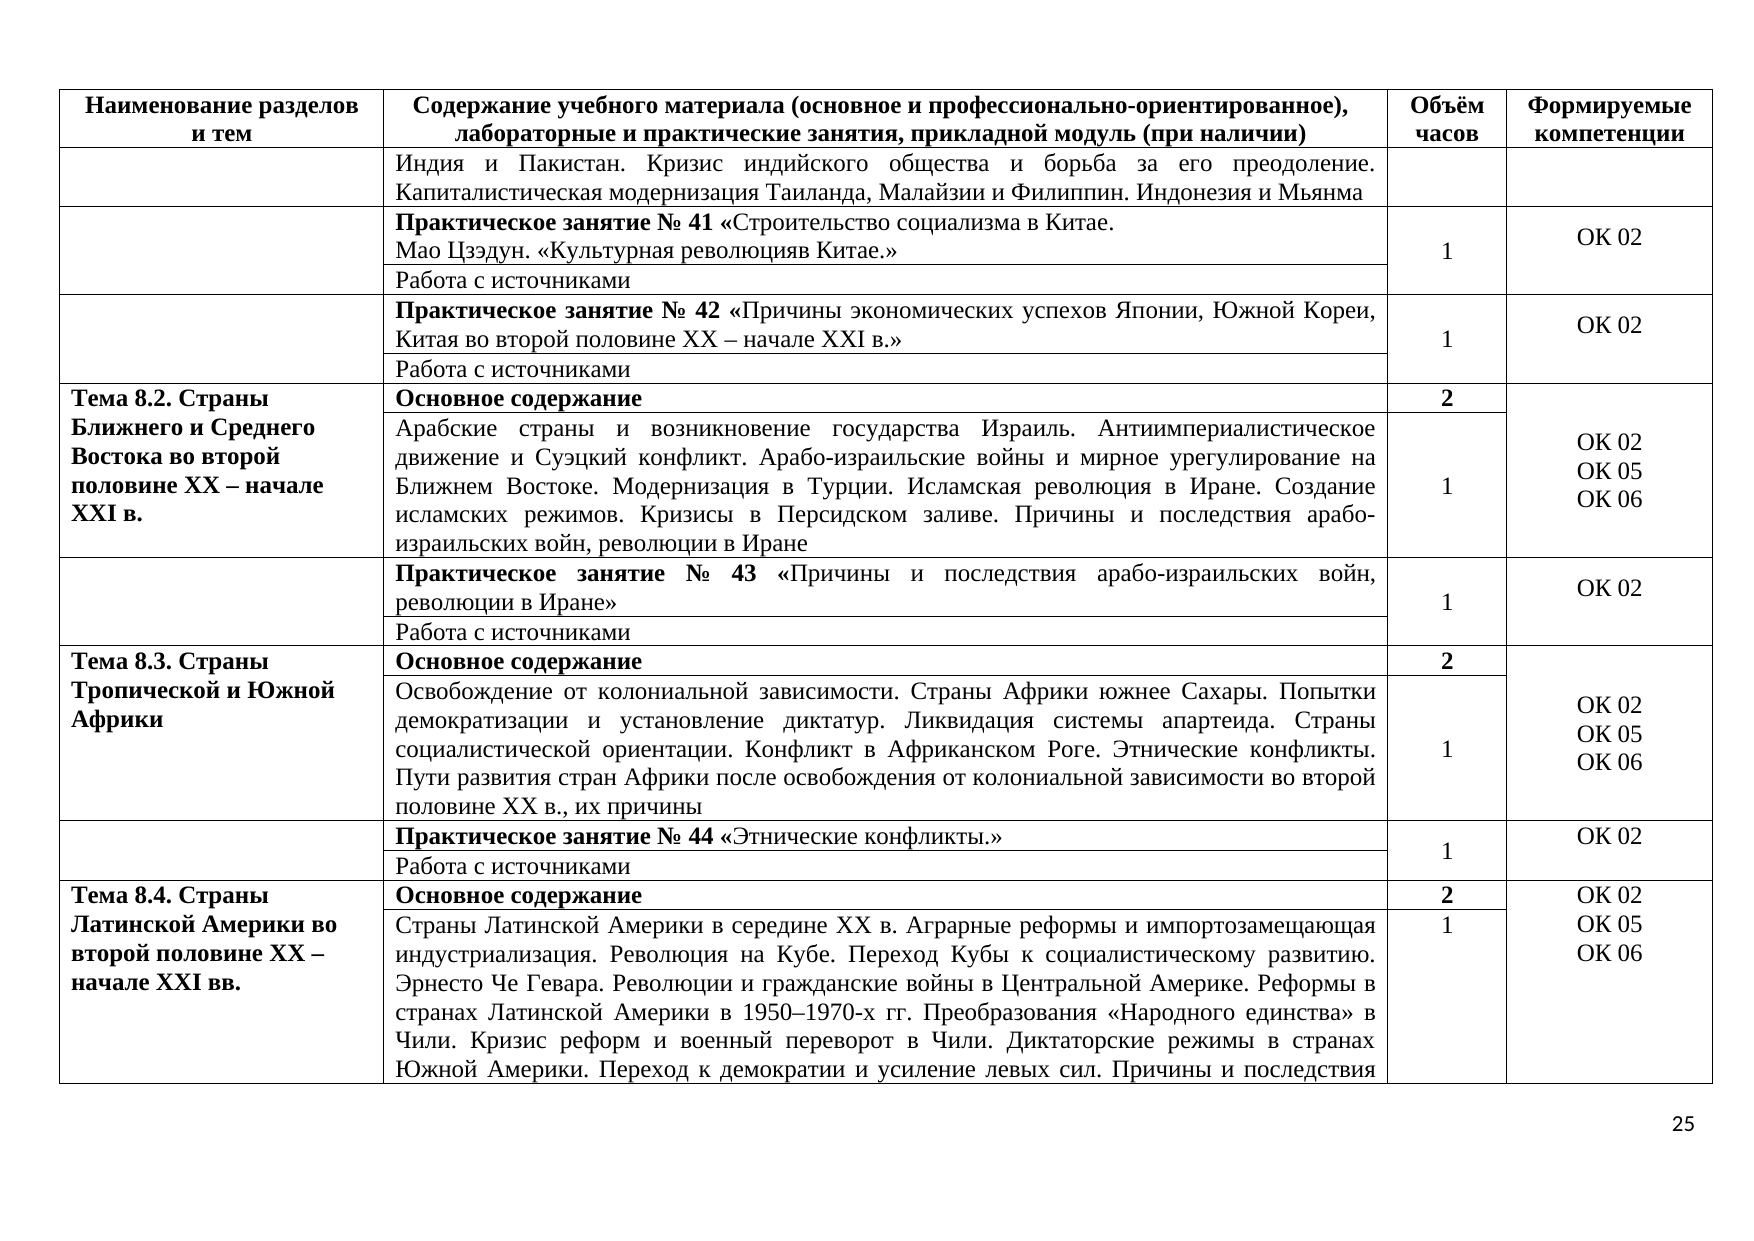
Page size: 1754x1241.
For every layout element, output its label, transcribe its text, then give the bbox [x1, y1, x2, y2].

table_cell ОК 02 [1507, 558, 1712, 645]
table_header Формируемые компетенции [1507, 90, 1712, 147]
table_cell [60, 558, 383, 645]
table_cell Работа с источниками [384, 851, 1387, 879]
table_cell Основное содержание [384, 384, 1387, 412]
table_cell Работа с источниками [384, 265, 1387, 294]
table_cell [60, 207, 383, 294]
table_cell 1 [1388, 413, 1506, 557]
table_cell ОК 02 ОК 05 ОК 06 [1507, 646, 1712, 820]
table_cell 2 [1388, 148, 1506, 206]
table_cell 1 [1388, 558, 1506, 645]
table_cell Тема 8.4. Страны Латинской Америки во второй половине ХХ – начале XXI вв. [60, 881, 383, 1083]
table_cell Работа с источниками [384, 354, 1387, 382]
table_cell Арабские страны и возникновение государства Израиль. Антиимпериалистическое движение и Суэцкий конфликт. Арабо-израильские войны и мирное урегулирование на Ближнем Востоке. Модернизация в Турции. Исламская революция в Иране. Создание исламских режимов. Кризисы в Персидском заливе. Причины и последствия арабо-израильских войн, революции в Иране [384, 413, 1387, 557]
table_cell Практическое занятие № 44 «Этнические конфликты.» [384, 821, 1387, 850]
table_cell Основное содержание [384, 881, 1387, 909]
table_cell Практическое занятие № 42 «Причины экономических успехов Японии, Южной Кореи, Китая во второй половине ХХ – начале ХХI в.» [384, 295, 1387, 353]
table_cell Работа с источниками [384, 617, 1387, 645]
table_cell ОК 02 [1507, 207, 1712, 294]
table_cell ОК 02 [1507, 295, 1712, 382]
table_cell 2 [1388, 646, 1506, 675]
table_cell 1 [1388, 676, 1506, 820]
table_cell 1 [1388, 295, 1506, 382]
table_cell Освобождение от колониальной зависимости. Страны Африки южнее Сахары. Попытки демократизации и установление диктатур. Ликвидация системы апартеида. Страны социалистической ориентации. Конфликт в Африканском Роге. Этнические конфликты. Пути развития стран Африки после освобождения от колониальной зависимости во второй половине ХХ в., их причины [384, 676, 1387, 820]
table_cell Тема 8.2. Страны Ближнего и Среднего Востока во второй половине ХХ – начале ХХI в. [60, 384, 383, 557]
table_cell [60, 821, 383, 879]
table_cell [60, 295, 383, 382]
table_cell 2 [1388, 384, 1506, 412]
table_cell ОК 02 ОК 05 ОК 06 [1507, 384, 1712, 557]
table_header Содержание учебного материала (основное и профессионально-ориентированное), лабораторные и практические занятия, прикладной модуль (при наличии) [384, 90, 1387, 147]
table_cell Практическое занятие № 41 «Строительство социализма в Китае. Мао Цзэдун. «Культурная революцияв Китае.» [384, 207, 1387, 264]
table_cell 1 [1388, 207, 1506, 294]
table_cell 1 [1388, 910, 1506, 1083]
table_cell 2 [1388, 881, 1506, 909]
table_cell 1 [1388, 821, 1506, 879]
table_cell ОК 02 [1507, 821, 1712, 879]
table_cell Основное содержание [384, 646, 1387, 675]
table_header Наименование разделов и тем [60, 90, 383, 147]
table_cell Практическое занятие № 43 «Причины и последствия арабо-израильских войн, революции в Иране» [384, 558, 1387, 616]
table_cell ОК 02 ОК 05 ОК 06 [1507, 881, 1712, 1083]
table_cell Тема 8.3. Страны Тропической и Южной Африки [60, 646, 383, 820]
table_header Объём часов [1388, 90, 1506, 147]
